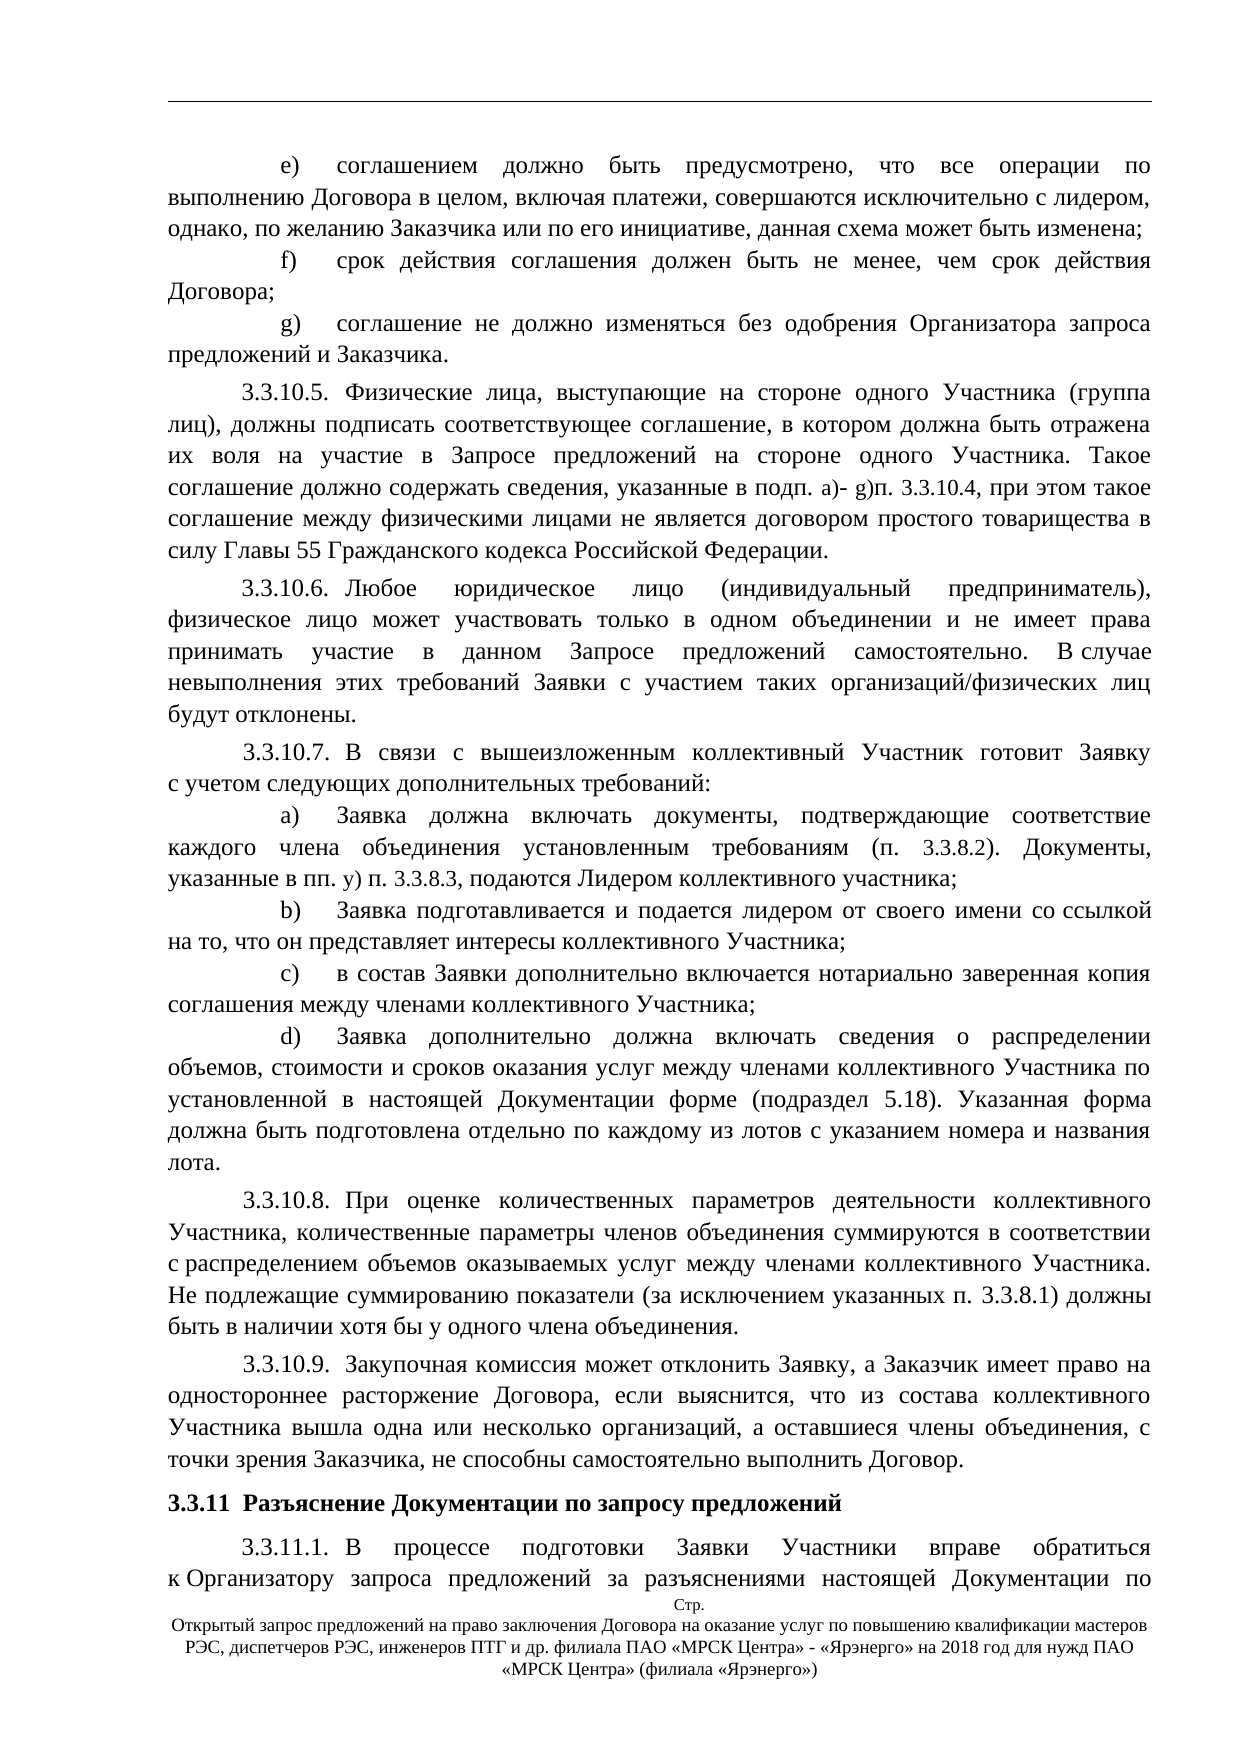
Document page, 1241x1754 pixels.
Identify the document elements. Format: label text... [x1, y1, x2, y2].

list Заявка должна включать документы, подтверждающие соответствие каждого члена объединения установленным требованиям (п. 3.3.8.2). Документы, указанные в пп. у) п. 3.3.8.3, подаются Лидером коллективного участника; [168, 800, 1152, 892]
list соглашение не должно изменяться без одобрения Организатора запроса предложений и Заказчика. [168, 308, 1152, 368]
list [168, 1532, 1152, 1592]
list срок действия соглашения должен быть не менее, чем срок действия Договора; [168, 245, 1152, 305]
list Заявка дополнительно должна включать сведения о распределении объемов, стоимости и сроков оказания услуг между членами коллективного Участника по установленной в настоящей Документации форме (подраздел 5.18). Указанная форма должна быть подготовлена отдельно по каждому из лотов с указанием номера и названия лота. [168, 1021, 1152, 1176]
list Закупочная комиссия может отклонить Заявку, а Заказчик имеет право на одностороннее расторжение Договора, если выяснится, что из состава коллективного Участника вышла одна или несколько организаций, а оставшиеся члены объединения, с точки зрения Заказчика, не способны самостоятельно выполнить Договор. [168, 1349, 1152, 1472]
list Заявка подготавливается и подается лидером от своего имени со ссылкой на то, что он представляет интересы коллективного Участника; [168, 895, 1152, 955]
subtitle Разъяснение Документации по запросу предложений [168, 1488, 1152, 1517]
list Любое юридическое лицо (индивидуальный предприниматель), физическое лицо может участвовать только в одном объединении и не имеет права принимать участие в данном Запросе предложений самостоятельно. В случае невыполнения этих требований Заявки с участием таких организаций/физических лиц будут отклонены. [168, 573, 1152, 728]
list в состав Заявки дополнительно включается нотариально заверенная копия соглашения между членами коллективного Участника; [168, 958, 1152, 1018]
list соглашением должно быть предусмотрено, что все операции по выполнению Договора в целом, включая платежи, совершаются исключительно с лидером, однако, по желанию Заказчика или по его инициативе, данная схема может быть изменена; [168, 150, 1152, 242]
list В связи с вышеизложенным коллективный Участник готовит Заявку с учетом следующих дополнительных требований: [168, 737, 1152, 797]
list Физические лица, выступающие на стороне одного Участника (группа лиц), должны подписать соответствующее соглашение, в котором должна быть отражена их воля на участие в Запросе предложений на стороне одного Участника. Такое соглашение должно содержать сведения, указанные в подп. a)- g)п. 3.3.10.4, при этом такое соглашение между физическими лицами не является договором простого товарищества в силу Главы 55 Гражданского кодекса Российской Федерации. [168, 377, 1152, 564]
list При оценке количественных параметров деятельности коллективного Участника, количественные параметры членов объединения суммируются в соответствии с распределением объемов оказываемых услуг между членами коллективного Участника. Не подлежащие суммированию показатели (за исключением указанных п. 3.3.8.1) должны быть в наличии хотя бы у одного члена объединения. [168, 1185, 1152, 1340]
